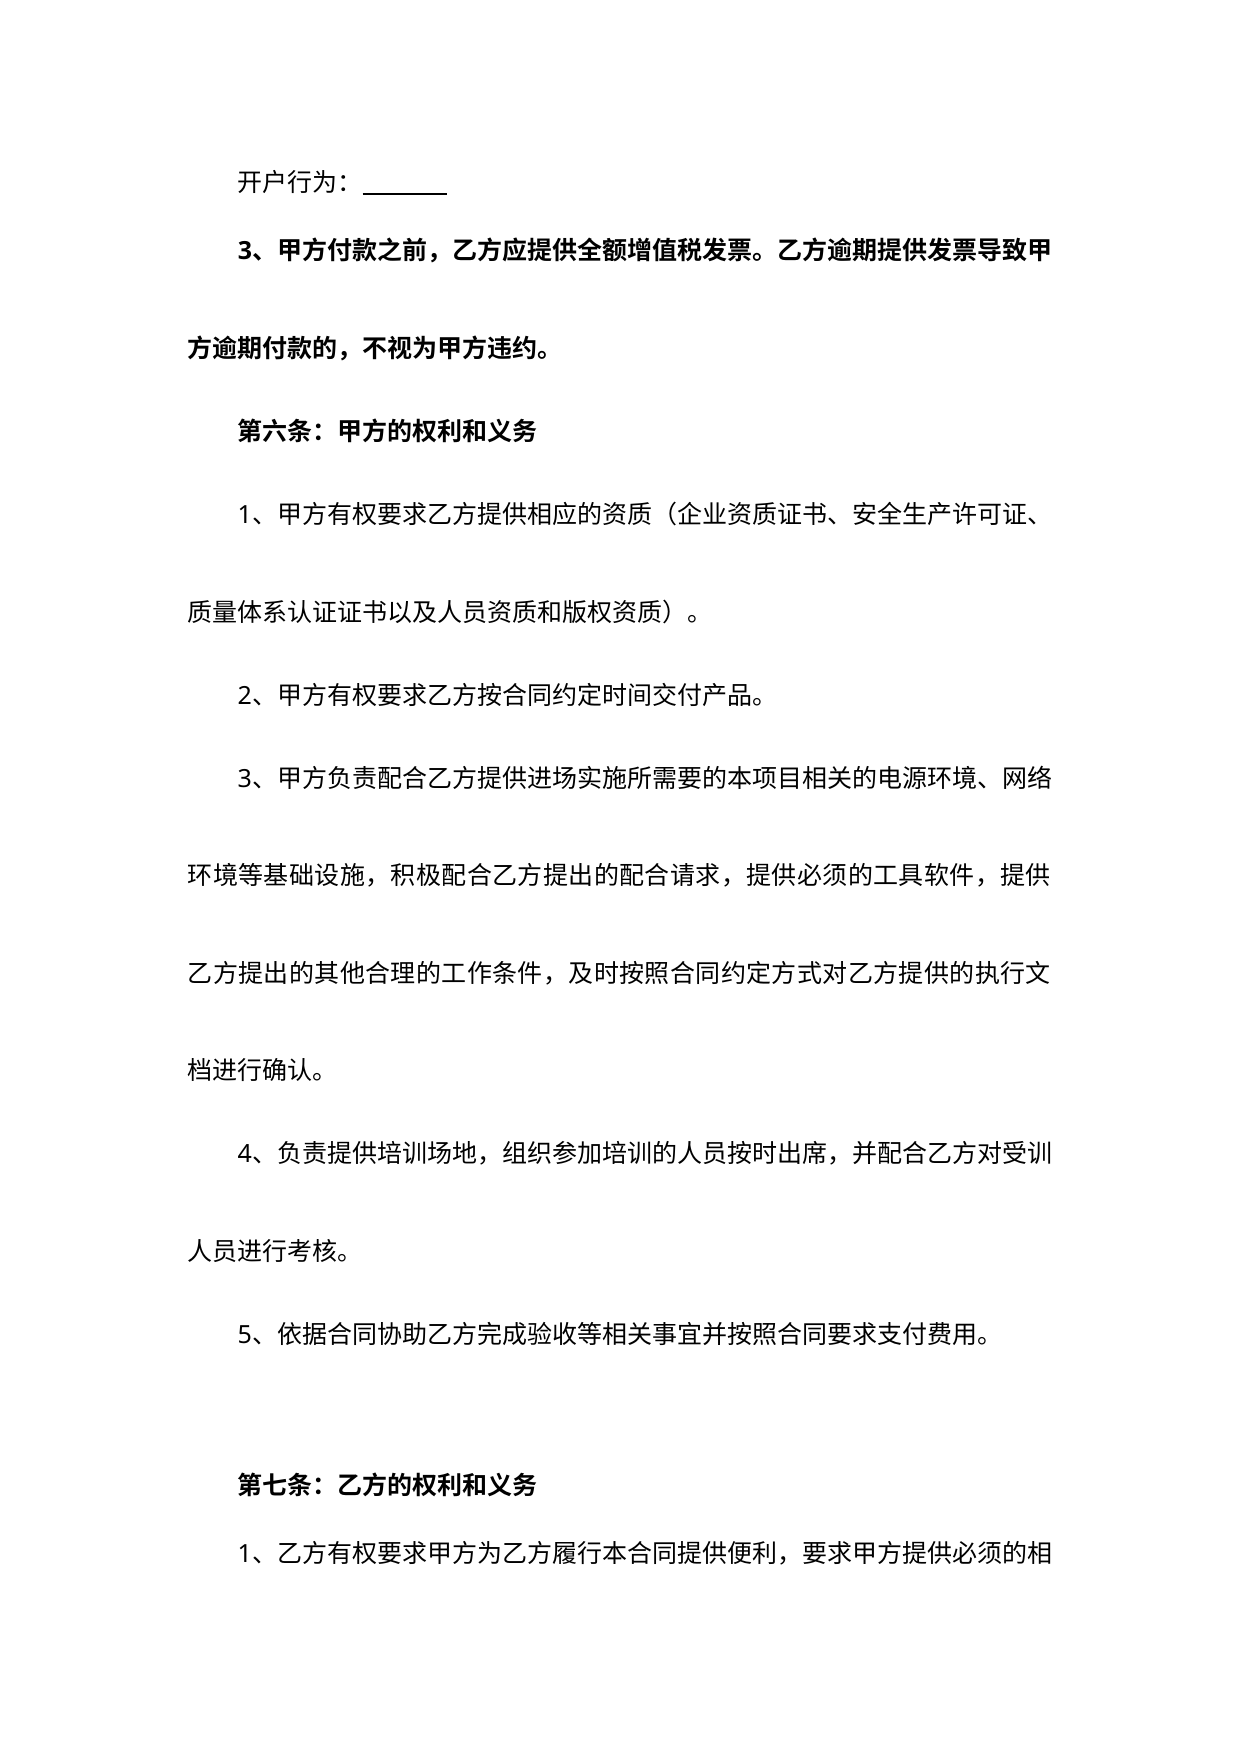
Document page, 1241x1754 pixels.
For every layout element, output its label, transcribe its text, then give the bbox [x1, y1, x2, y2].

text 3、甲方负责配合乙方提供进场实施所需要的本项目相关的电源环境、网络环境等基础设施，积极配合乙方提出的配合请求，提供必须的工具软件，提供乙方提出的其他合理的工作条件，及时按照合同约定方式对乙方提供的执行文档进行确认。 [187, 744, 1053, 1101]
text 2、甲方有权要求乙方按合同约定时间交付产品。 [187, 661, 1053, 726]
text 1、甲方有权要求乙方提供相应的资质（企业资质证书、安全生产许可证、质量体系认证证书以及人员资质和版权资质）。 [187, 480, 1053, 643]
text 4、负责提供培训场地，组织参加培训的人员按时出席，并配合乙方对受训人员进行考核。 [187, 1119, 1053, 1282]
text 开户行为： [187, 162, 1053, 198]
text 5、依据合同协助乙方完成验收等相关事宜并按照合同要求支付费用。 [187, 1300, 1053, 1365]
text 第七条：乙方的权利和义务 [187, 1465, 1053, 1501]
text 3、甲方付款之前，乙方应提供全额增值税发票。乙方逾期提供发票导致甲方逾期付款的，不视为甲方违约。 [187, 216, 1053, 379]
text 第六条：甲方的权利和义务 [187, 397, 1053, 462]
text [187, 1519, 1053, 1584]
